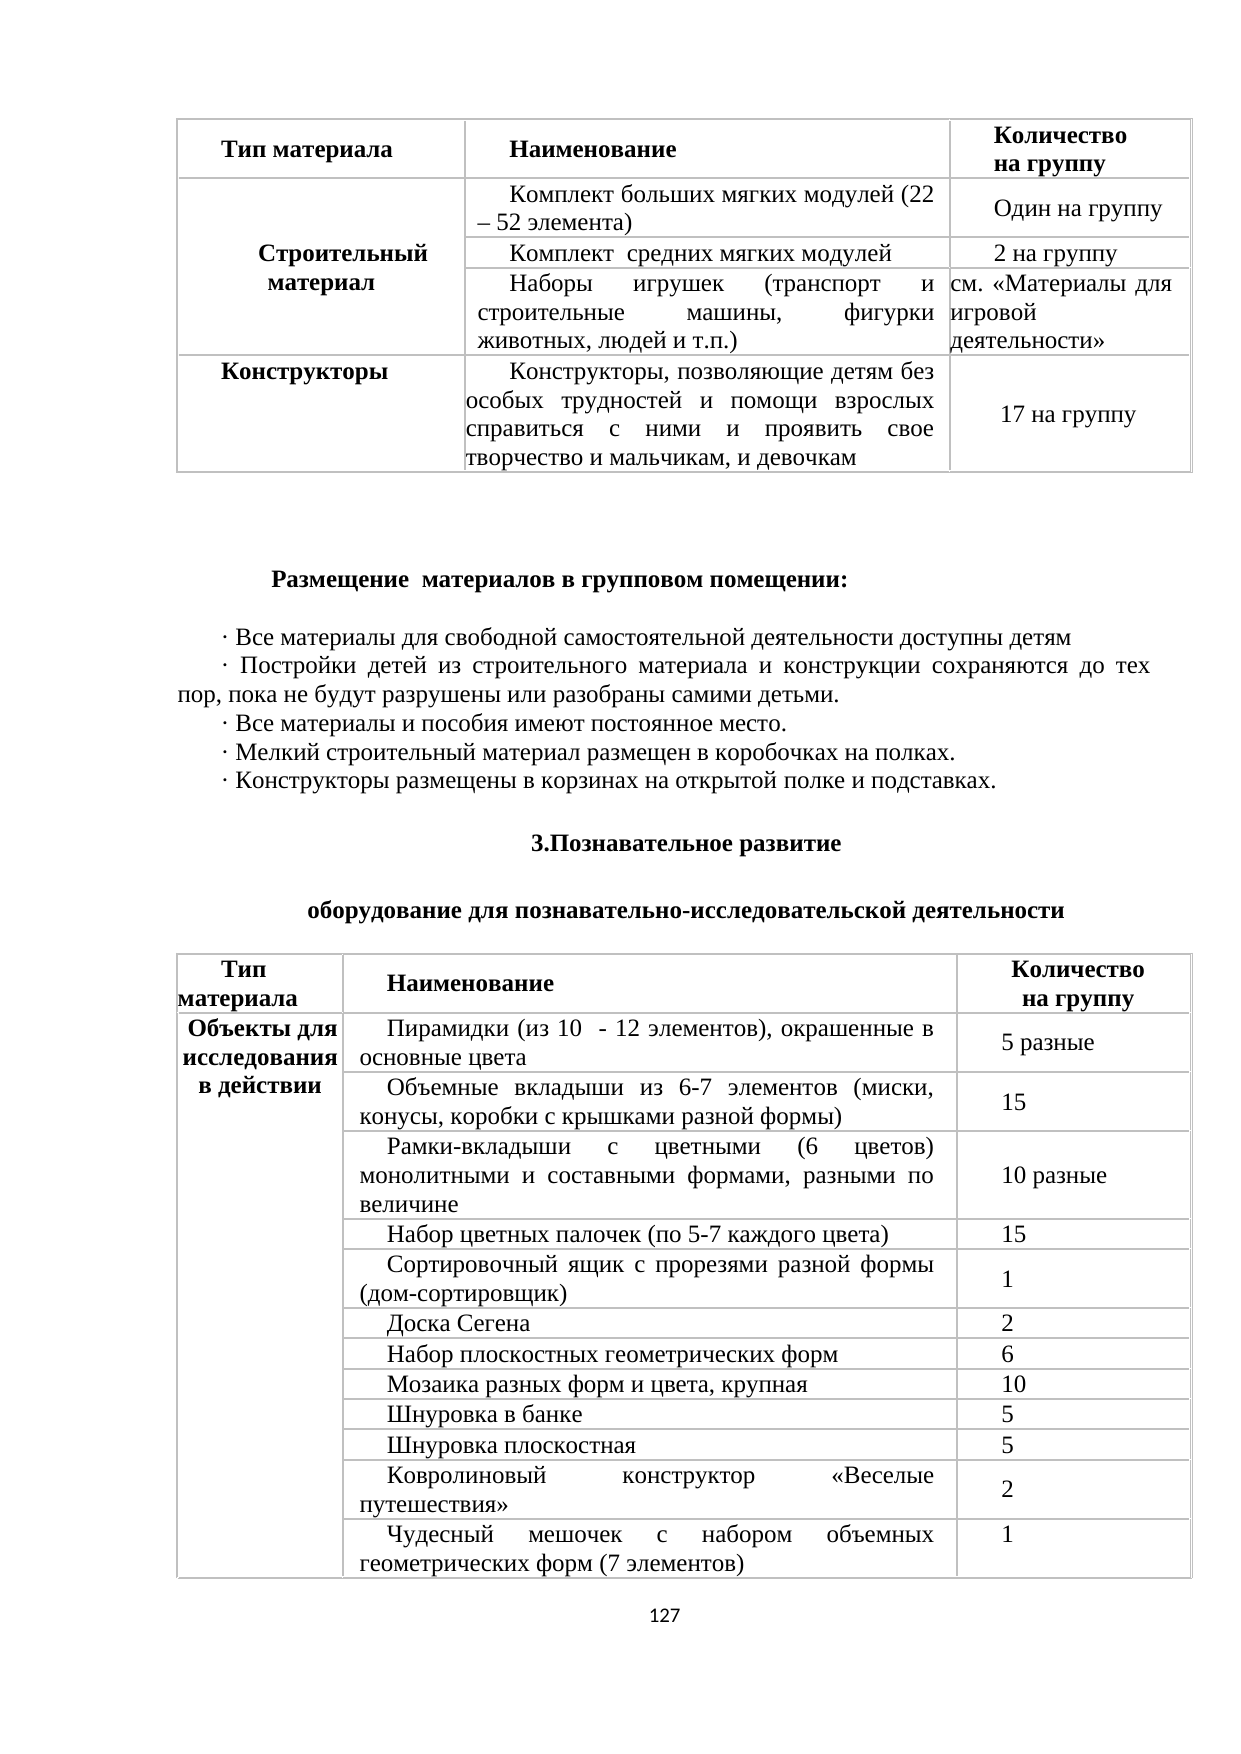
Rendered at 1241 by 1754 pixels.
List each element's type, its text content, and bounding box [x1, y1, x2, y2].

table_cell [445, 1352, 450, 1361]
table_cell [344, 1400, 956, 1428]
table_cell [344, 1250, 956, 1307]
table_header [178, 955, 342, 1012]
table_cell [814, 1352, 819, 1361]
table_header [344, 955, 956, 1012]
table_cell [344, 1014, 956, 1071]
text · Все материалы для свободной самостоятельной деятельности доступны детям [177, 622, 1152, 651]
text Размещение материалов в групповом помещении: [177, 564, 1152, 593]
text · Все материалы и пособия имеют постоянное место. [177, 708, 1152, 737]
text · Мелкий строительный материал размещен в коробочках на полках. [177, 737, 1152, 766]
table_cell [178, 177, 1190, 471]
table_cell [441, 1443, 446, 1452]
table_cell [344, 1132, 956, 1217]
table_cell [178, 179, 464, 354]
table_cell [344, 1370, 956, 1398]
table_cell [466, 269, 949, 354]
text · Конструкторы размещены в корзинах на открытой полке и подставках. [177, 766, 1152, 794]
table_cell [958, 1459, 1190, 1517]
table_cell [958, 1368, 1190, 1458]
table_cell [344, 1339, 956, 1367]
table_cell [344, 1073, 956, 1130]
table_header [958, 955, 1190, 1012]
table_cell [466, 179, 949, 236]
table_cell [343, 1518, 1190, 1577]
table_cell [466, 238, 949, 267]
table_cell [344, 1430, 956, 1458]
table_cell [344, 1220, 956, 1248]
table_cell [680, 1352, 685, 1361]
text оборудование для познавательно-исследовательской деятельности [177, 895, 1152, 924]
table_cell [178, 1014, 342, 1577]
text 3.Познавательное развитие [177, 828, 1152, 857]
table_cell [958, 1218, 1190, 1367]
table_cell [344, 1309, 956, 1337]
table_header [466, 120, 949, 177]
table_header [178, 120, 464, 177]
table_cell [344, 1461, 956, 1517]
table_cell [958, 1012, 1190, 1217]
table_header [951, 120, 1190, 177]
text · Постройки детей из строительного материала и конструкции сохраняются до тех пор, пока не будут разрушены или разобраны самими детьми. [177, 651, 1152, 708]
